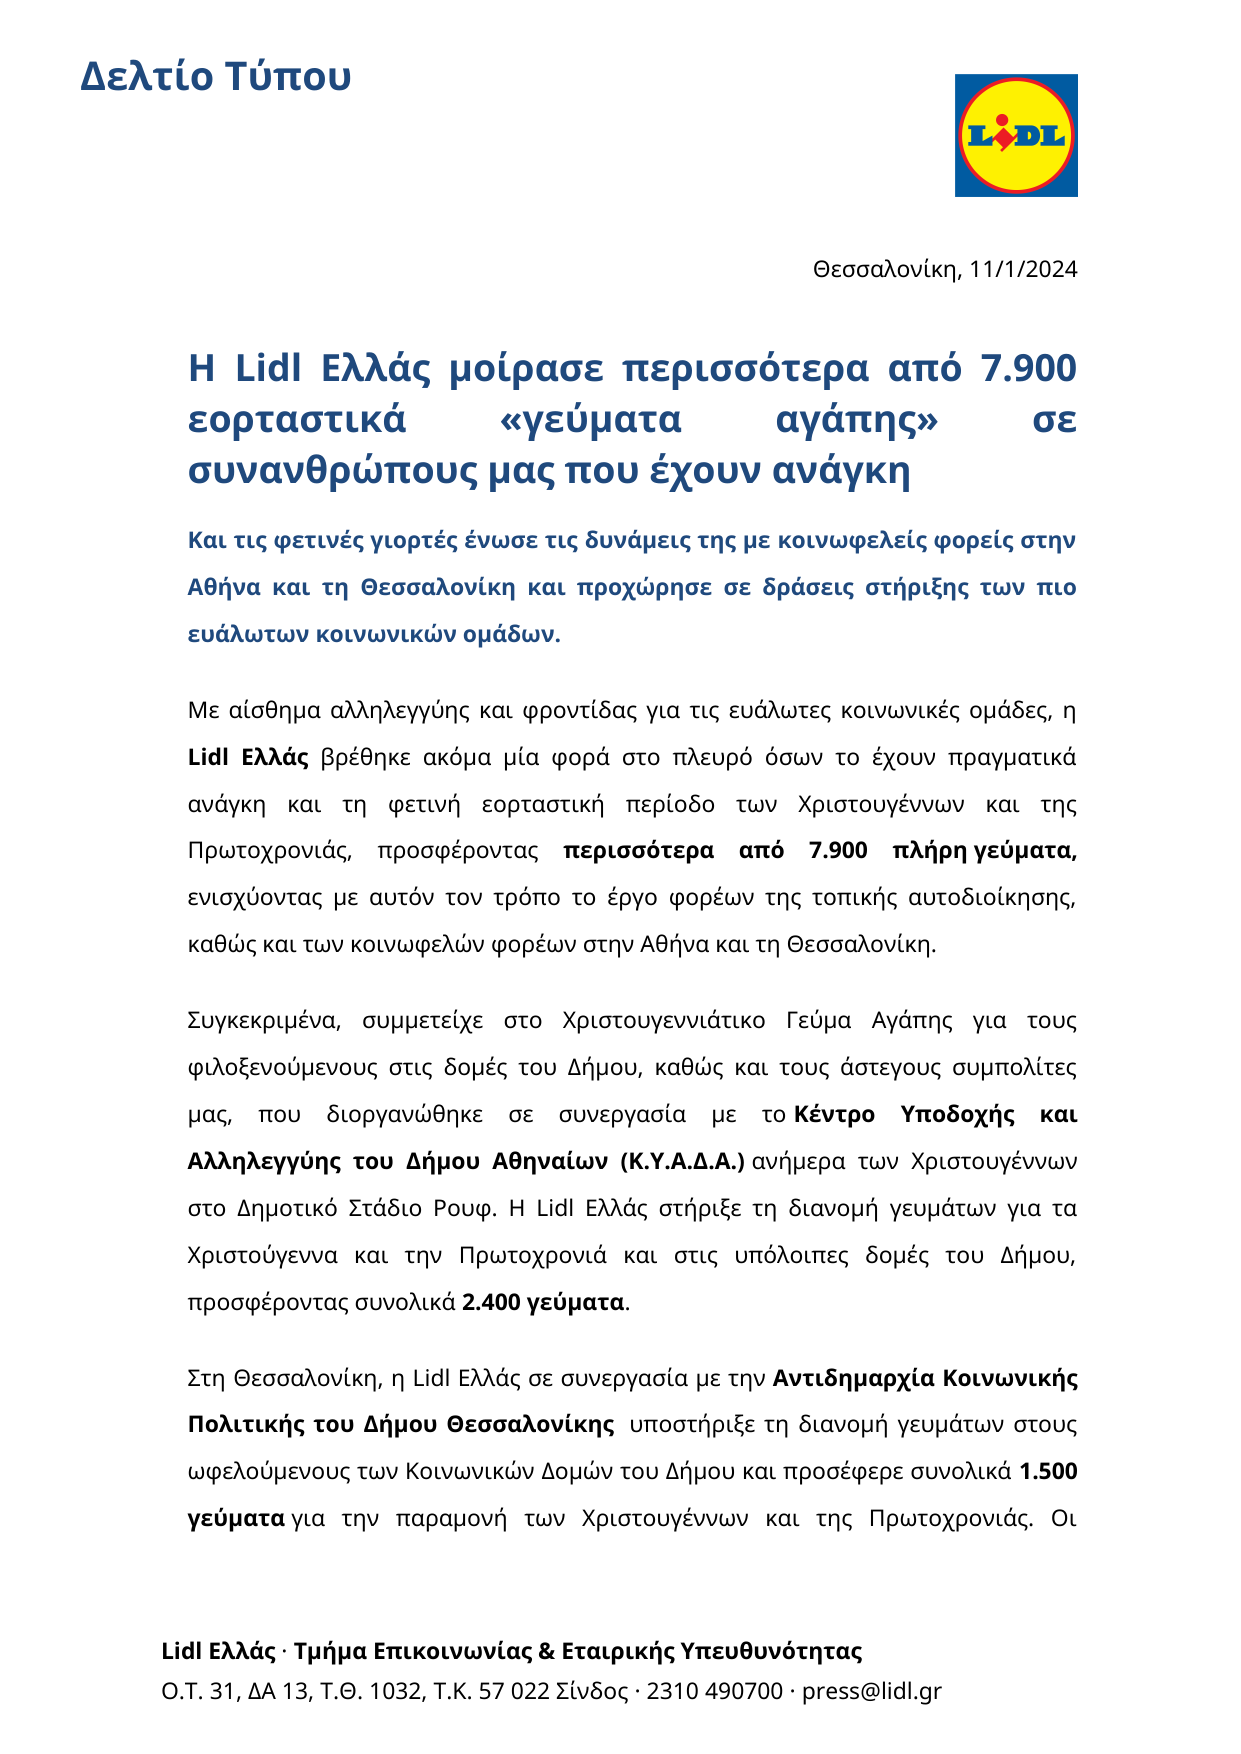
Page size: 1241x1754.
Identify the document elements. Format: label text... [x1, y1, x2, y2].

text Και τις φετινές γιορτές ένωσε τις δυνάμεις της με κοινωφελείς φορείς στην Αθήνα και τη Θεσσαλονίκη και προχώρησε σε δράσεις στήριξης των πιο ευάλωτων κοινωνικών ομάδων. [187, 524, 1078, 649]
text Η Lidl Ελλάς μοίρασε περισσότερα από 7.900 εορταστικά «γεύματα αγάπης» σε συνανθρώπους μας που έχουν ανάγκη [187, 342, 1078, 495]
text Θεσσαλονίκη, 11/1/2024 [187, 253, 1078, 284]
text Με αίσθημα αλληλεγγύης και φροντίδας για τις ευάλωτες κοινωνικές ομάδες, η Lidl Ελλάς βρέθηκε ακόμα μία φορά στο πλευρό όσων το έχουν πραγματικά ανάγκη και τη φετινή εορταστική περίοδο των Χριστουγέννων και της Πρωτοχρονιάς, προσφέροντας περισσότερα από 7.900 πλήρη γεύματα, ενισχύοντας με αυτόν τον τρόπο το έργο φορέων της τοπικής αυτοδιοίκησης, καθώς και των κοινωφελών φορέων στην Αθήνα και τη Θεσσαλονίκη. [187, 694, 1078, 959]
text Συγκεκριμένα, συμμετείχε στο Χριστουγεννιάτικο Γεύμα Αγάπης για τους φιλοξενούμενους στις δομές του Δήμου, καθώς και τους άστεγους συμπολίτες μας, που διοργανώθηκε σε συνεργασία με το Κέντρο Υποδοχής και Αλληλεγγύης του Δήμου Αθηναίων (Κ.Υ.Α.Δ.Α.) ανήμερα των Χριστουγέννων στο Δημοτικό Στάδιο Ρουφ. Η Lidl Ελλάς στήριξε τη διανομή γευμάτων για τα Χριστούγεννα και την Πρωτοχρονιά και στις υπόλοιπες δομές του Δήμου, προσφέροντας συνολικά 2.400 γεύματα. [187, 1004, 1078, 1317]
picture [954, 73, 1078, 198]
